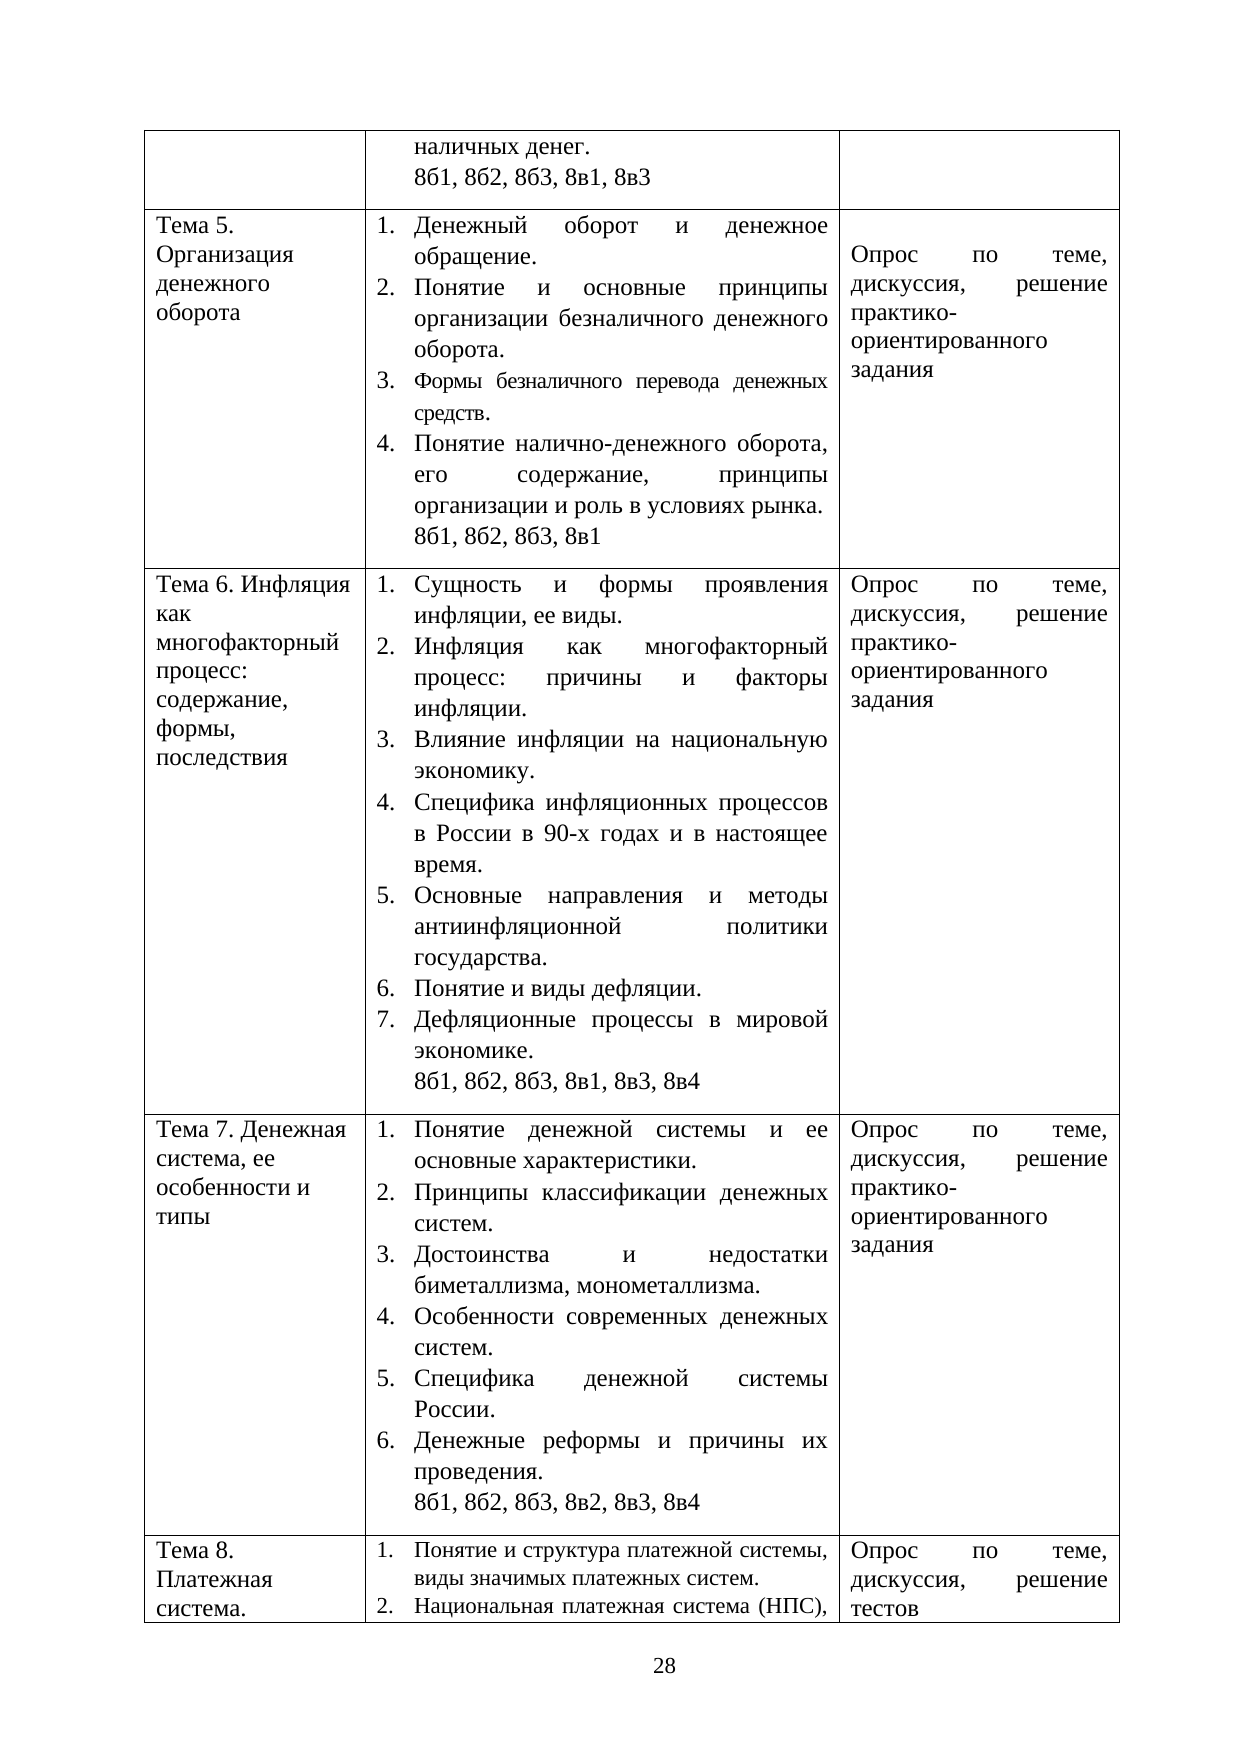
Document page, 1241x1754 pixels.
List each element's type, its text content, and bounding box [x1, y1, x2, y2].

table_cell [145, 131, 365, 209]
table_cell Понятие денежной системы и ее основные характеристики. Принципы классификации денежных систем. Достоинства и недостатки биметаллизма, монометаллизма. Особенности современных денежных систем. Специфика денежной системы России. Денежные реформы и причины их проведения. 8б1, 8б2, 8б3, 8в2, 8в3, 8в4 [366, 1115, 839, 1534]
table_cell Опрос по теме, дискуссия, решение практико-ориентированного задания [840, 210, 1119, 568]
table_cell Тема 7. Денежная система, ее особенности и типы [145, 1115, 365, 1534]
table_cell Тема 5. Организация денежного оборота [145, 210, 365, 568]
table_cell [840, 131, 1119, 209]
table_cell Опрос по теме, дискуссия, решение практико-ориентированного задания [840, 569, 1119, 1113]
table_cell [145, 1536, 365, 1622]
table_cell Денежный оборот и денежное обращение. Понятие и основные принципы организации безналичного денежного оборота. Формы безналичного перевода денежных средств. Понятие налично-денежного оборота, его содержание, принципы организации и роль в условиях рынка. 8б1, 8б2, 8б3, 8в1 [366, 210, 839, 568]
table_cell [366, 131, 839, 209]
table_cell Тема 6. Инфляция как многофакторный процесс: содержание, формы, последствия [145, 569, 365, 1113]
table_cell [366, 1536, 839, 1622]
table_cell Опрос по теме, дискуссия, решение практико-ориентированного задания [840, 1115, 1119, 1534]
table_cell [840, 1536, 1119, 1622]
table_cell Сущность и формы проявления инфляции, ее виды. Инфляция как многофакторный процесс: причины и факторы инфляции. Влияние инфляции на национальную экономику. Специфика инфляционных процессов в России в 90-х годах и в настоящее время. Основные направления и методы антиинфляционной политики государства. Понятие и виды дефляции. Дефляционные процессы в мировой экономике. 8б1, 8б2, 8б3, 8в1, 8в3, 8в4 [366, 569, 839, 1113]
